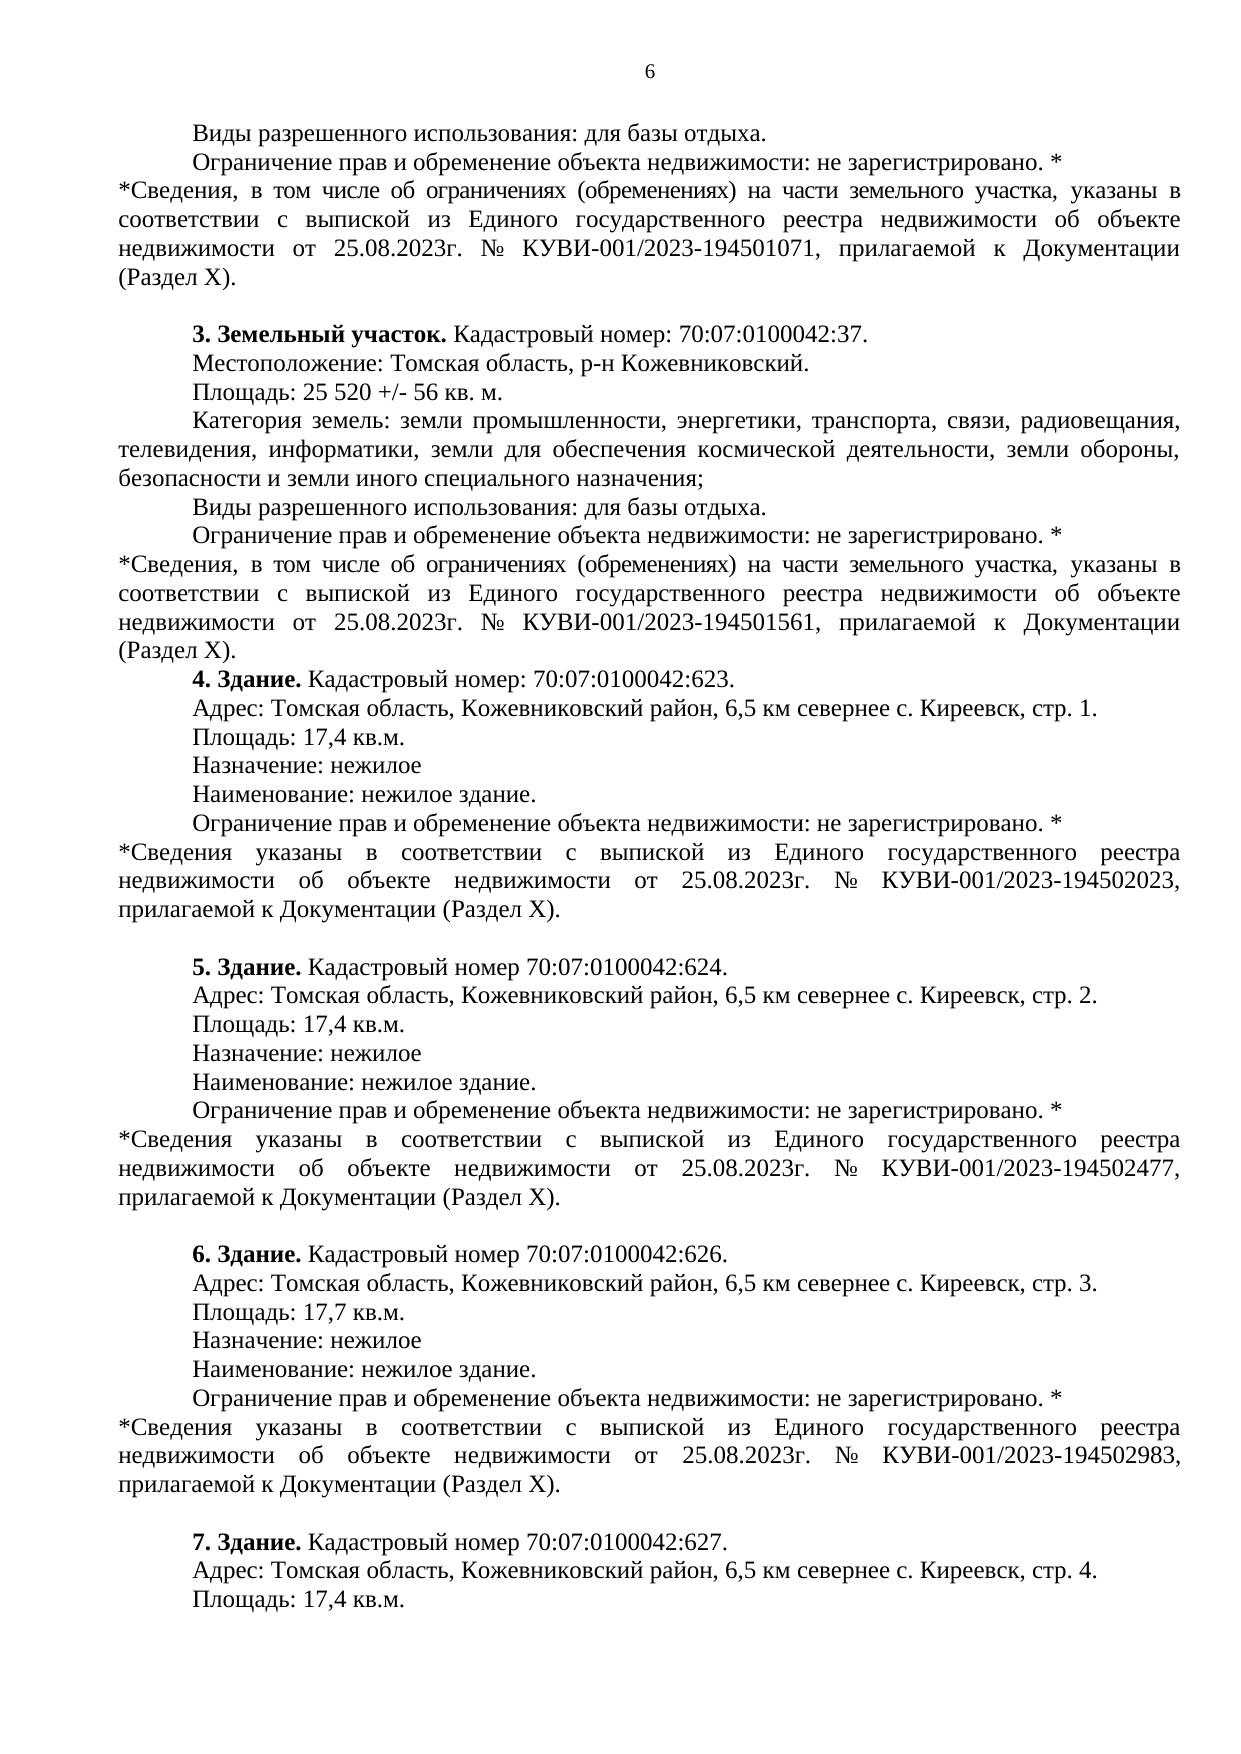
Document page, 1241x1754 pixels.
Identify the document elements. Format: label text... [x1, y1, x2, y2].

text Наименование: нежилое здание. [118, 1067, 1181, 1096]
text Наименование: нежилое здание. [118, 1354, 1181, 1383]
text 3. Земельный участок. Кадастровый номер: 70:07:0100042:37. [118, 319, 1181, 348]
text 4. Здание. Кадастровый номер: 70:07:0100042:623. [118, 664, 1181, 693]
text Адрес: Томская область, Кожевниковский район, 6,5 км севернее с. Киреевск, стр. 1. [118, 693, 1181, 722]
text Площадь: 17,4 кв.м. [118, 722, 1181, 751]
text Ограничение прав и обременение объекта недвижимости: не зарегистрировано. * [118, 521, 1181, 549]
text Ограничение прав и обременение объекта недвижимости: не зарегистрировано. * [118, 1096, 1181, 1124]
text Площадь: 17,7 кв.м. [118, 1297, 1181, 1326]
text 6. Здание. Кадастровый номер 70:07:0100042:626. [118, 1239, 1181, 1268]
text Адрес: Томская область, Кожевниковский район, 6,5 км севернее с. Киреевск, стр. 4. [118, 1556, 1181, 1584]
text Адрес: Томская область, Кожевниковский район, 6,5 км севернее с. Киреевск, стр. 2. [118, 981, 1181, 1009]
text Назначение: нежилое [118, 751, 1181, 779]
text Площадь: 17,4 кв.м. [118, 1584, 1181, 1613]
text Ограничение прав и обременение объекта недвижимости: не зарегистрировано. * [118, 1383, 1181, 1412]
text Виды разрешенного использования: для базы отдыха. [118, 118, 1181, 147]
text Виды разрешенного использования: для базы отдыха. [118, 492, 1181, 521]
text *Сведения указаны в соответствии с выпиской из Единого государственного реестра недвижимости об объекте недвижимости от 25.08.2023г. № КУВИ-001/2023-194502023, прилагаемой к Документации (Раздел X). [118, 837, 1181, 923]
text 7. Здание. Кадастровый номер 70:07:0100042:627. [118, 1527, 1181, 1556]
text Площадь: 25 520 +/- 56 кв. м. [118, 377, 1181, 406]
text *Сведения, в том числе об ограничениях (обременениях) на части земельного участка, указаны в соответствии с выпиской из Единого государственного реестра недвижимости об объекте недвижимости от 25.08.2023г. № КУВИ-001/2023-194501561, прилагаемой к Документации (Раздел X). [118, 549, 1181, 664]
text Категория земель: земли промышленности, энергетики, транспорта, связи, радиовещания, телевидения, информатики, земли для обеспечения космической деятельности, земли обороны, безопасности и земли иного специального назначения; [118, 406, 1181, 492]
text Назначение: нежилое [118, 1326, 1181, 1354]
text Ограничение прав и обременение объекта недвижимости: не зарегистрировано. * [118, 808, 1181, 837]
text Ограничение прав и обременение объекта недвижимости: не зарегистрировано. * [118, 147, 1181, 176]
text 5. Здание. Кадастровый номер 70:07:0100042:624. [118, 952, 1181, 981]
text Площадь: 17,4 кв.м. [118, 1009, 1181, 1038]
text Наименование: нежилое здание. [118, 779, 1181, 808]
text *Сведения указаны в соответствии с выпиской из Единого государственного реестра недвижимости об объекте недвижимости от 25.08.2023г. № КУВИ-001/2023-194502477, прилагаемой к Документации (Раздел X). [118, 1124, 1181, 1211]
text *Сведения указаны в соответствии с выпиской из Единого государственного реестра недвижимости об объекте недвижимости от 25.08.2023г. № КУВИ-001/2023-194502983, прилагаемой к Документации (Раздел X). [118, 1412, 1181, 1498]
text *Сведения, в том числе об ограничениях (обременениях) на части земельного участка, указаны в соответствии с выпиской из Единого государственного реестра недвижимости об объекте недвижимости от 25.08.2023г. № КУВИ-001/2023-194501071, прилагаемой к Документации (Раздел X). [118, 176, 1181, 291]
text Адрес: Томская область, Кожевниковский район, 6,5 км севернее с. Киреевск, стр. 3. [118, 1268, 1181, 1297]
text Местоположение: Томская область, р-н Кожевниковский. [118, 348, 1181, 377]
text Назначение: нежилое [118, 1038, 1181, 1067]
